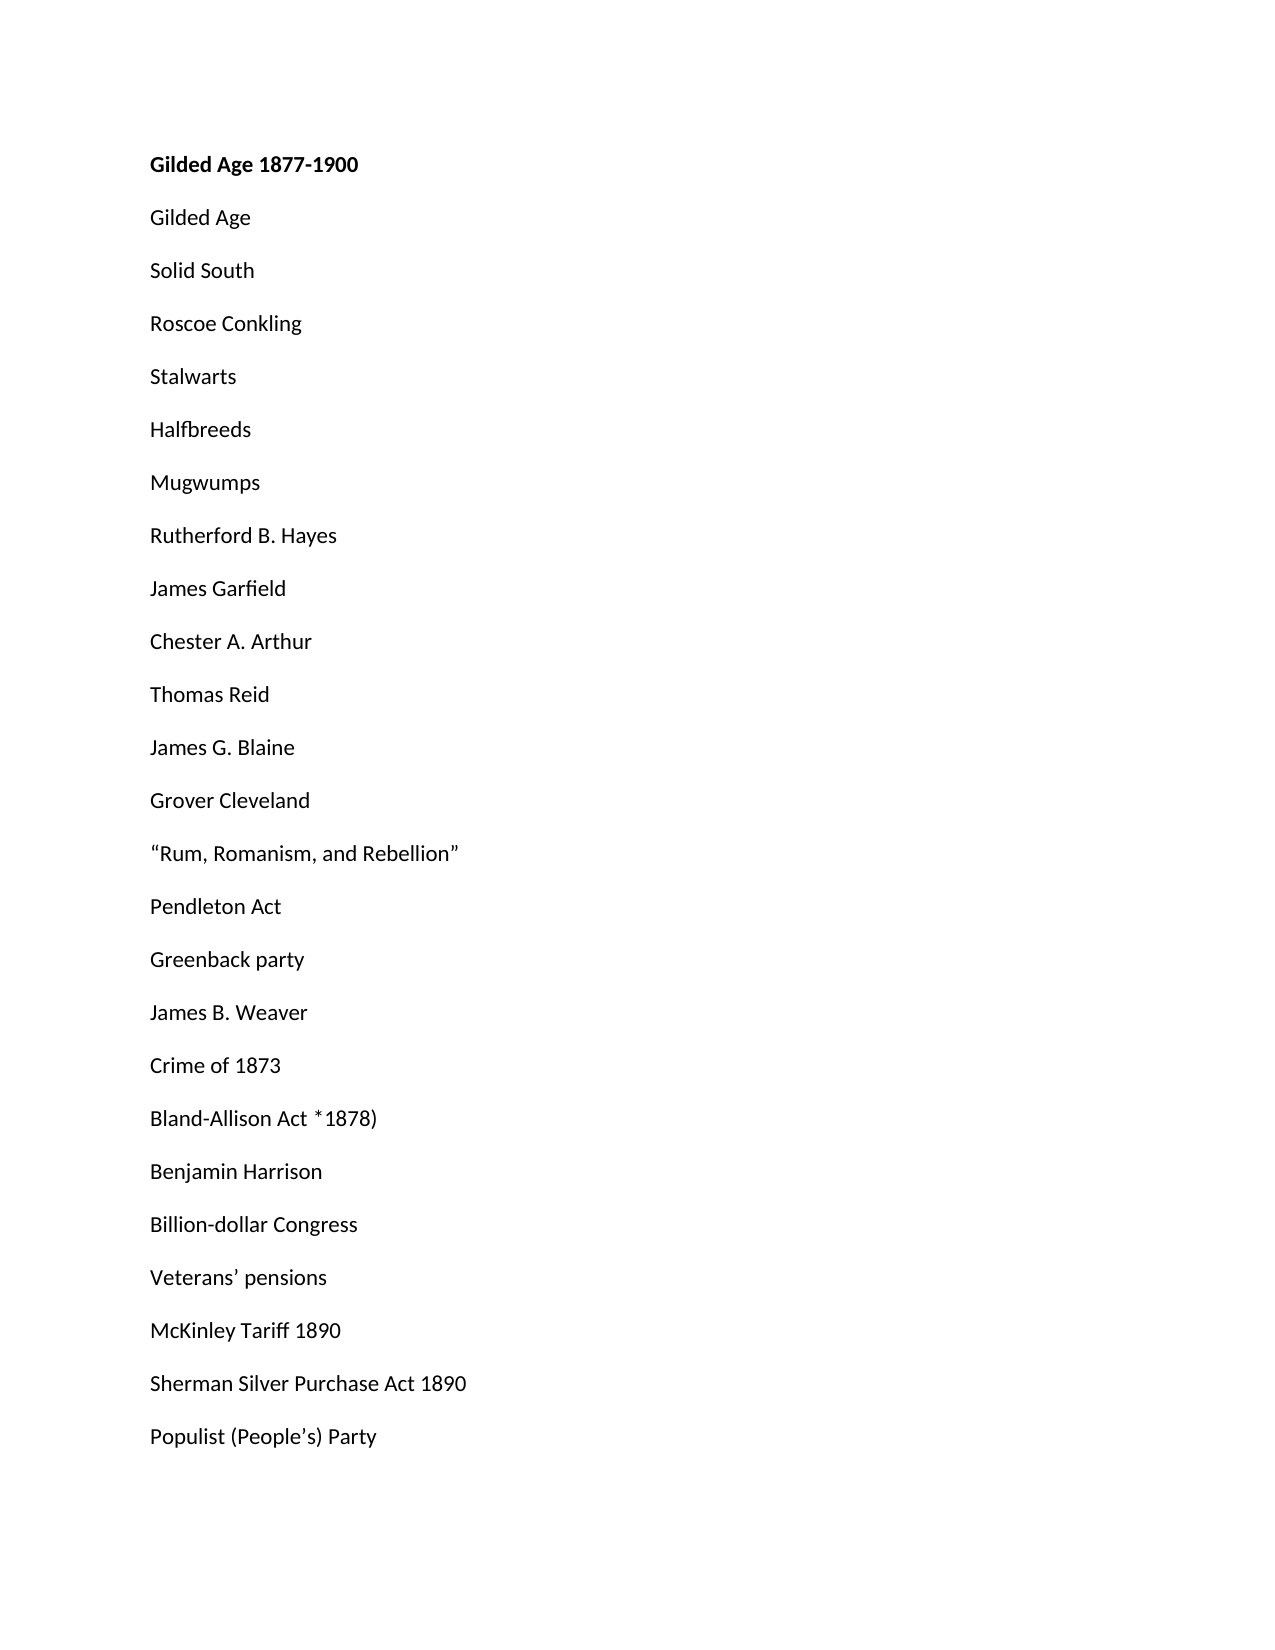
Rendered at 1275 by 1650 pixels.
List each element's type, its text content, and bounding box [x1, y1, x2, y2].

text Billion-dollar Congress [150, 1210, 1125, 1238]
text Gilded Age 1877-1900 [150, 150, 1125, 178]
text Solid South [150, 256, 1125, 284]
text Benjamin Harrison [150, 1157, 1125, 1185]
text Pendleton Act [150, 892, 1125, 920]
text Greenback party [150, 945, 1125, 973]
text Sherman Silver Purchase Act 1890 [150, 1369, 1125, 1397]
text Rutherford B. Hayes [150, 521, 1125, 549]
text Roscoe Conkling [150, 309, 1125, 337]
text Gilded Age [150, 203, 1125, 231]
text James Garfield [150, 574, 1125, 602]
text Halfbreeds [150, 415, 1125, 443]
text Bland-Allison Act *1878) [150, 1104, 1125, 1132]
text Populist (People’s) Party [150, 1422, 1125, 1451]
text James G. Blaine [150, 733, 1125, 761]
text James B. Weaver [150, 998, 1125, 1026]
text Crime of 1873 [150, 1051, 1125, 1079]
text Thomas Reid [150, 680, 1125, 708]
text Mugwumps [150, 468, 1125, 496]
text Grover Cleveland [150, 786, 1125, 814]
text “Rum, Romanism, and Rebellion” [150, 839, 1125, 867]
text McKinley Tariff 1890 [150, 1316, 1125, 1344]
text Veterans’ pensions [150, 1263, 1125, 1291]
text Stalwarts [150, 362, 1125, 390]
text Chester A. Arthur [150, 627, 1125, 655]
